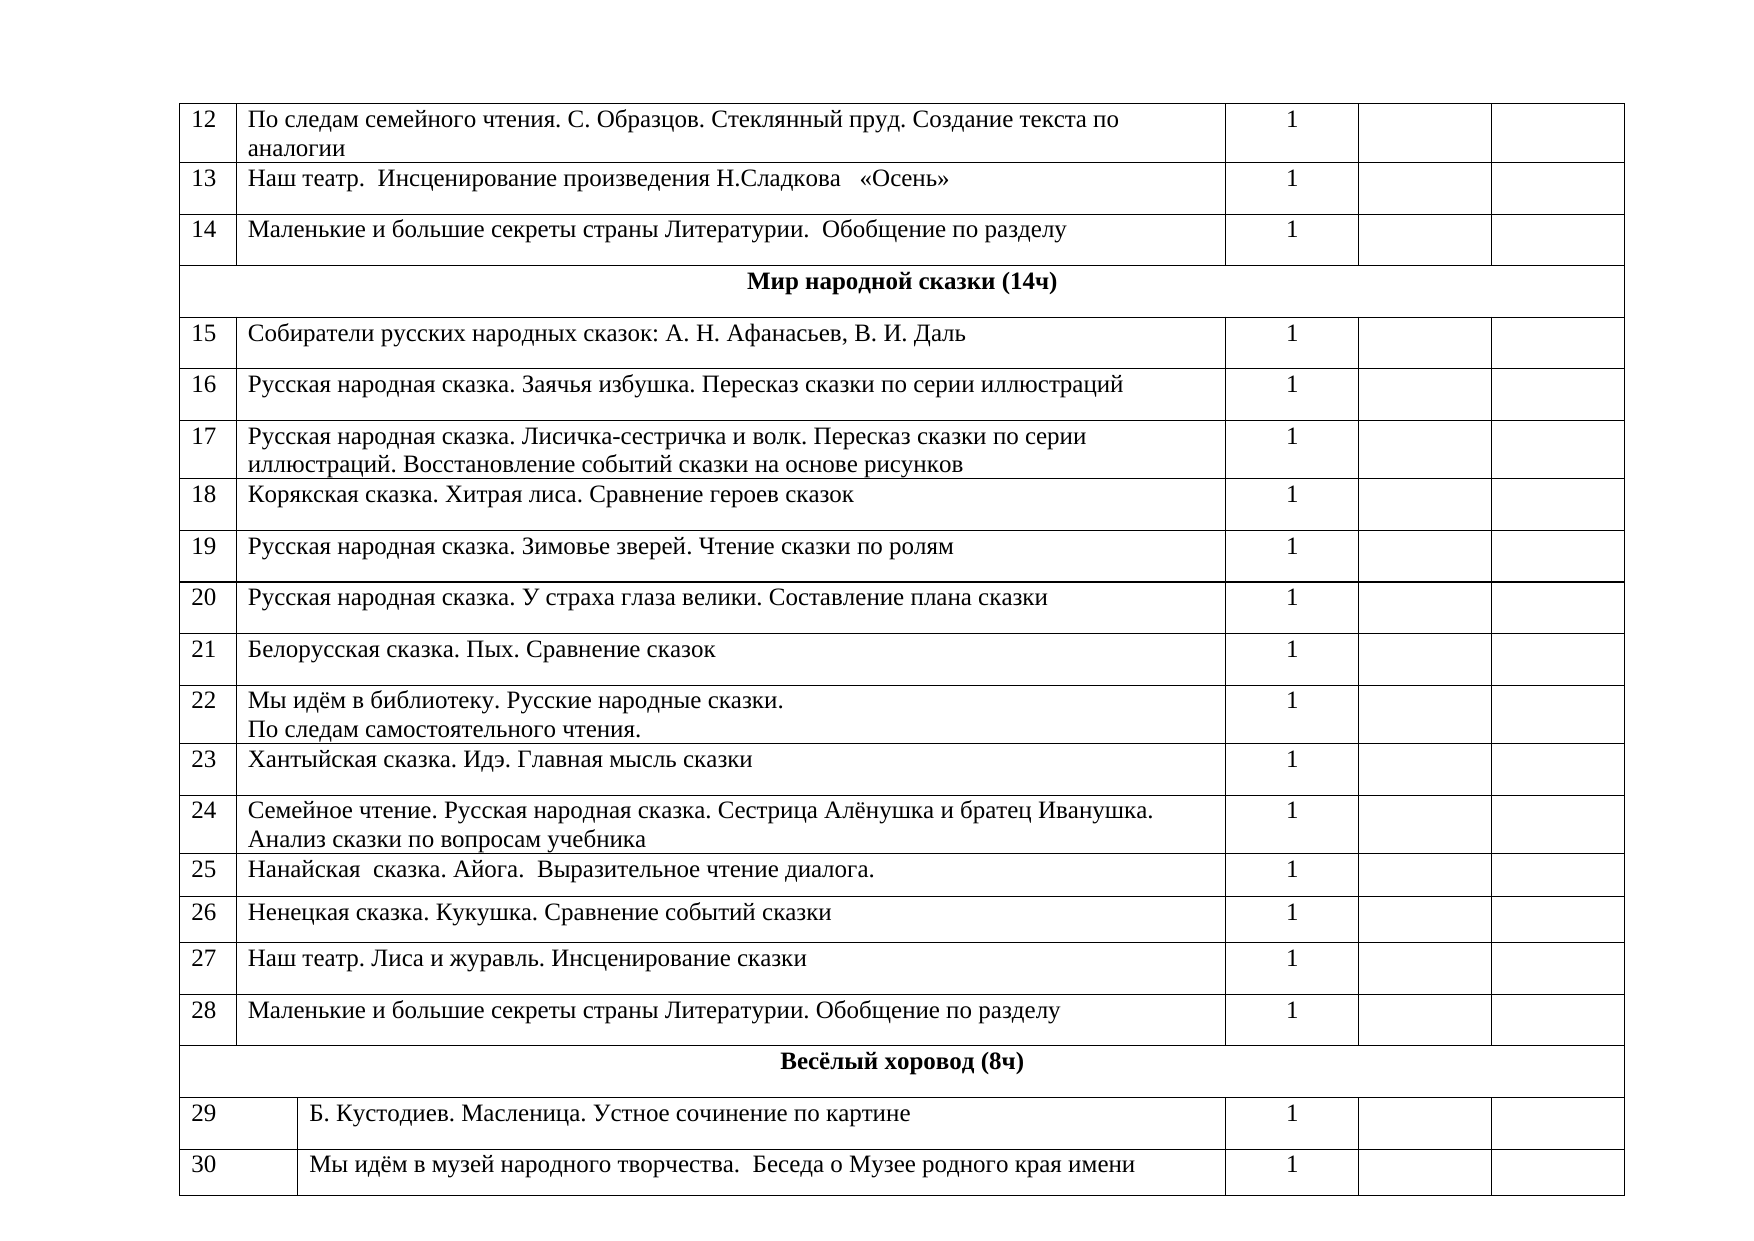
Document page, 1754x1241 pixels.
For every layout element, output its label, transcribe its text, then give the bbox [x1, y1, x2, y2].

table_cell 22 [180, 686, 236, 743]
table_cell 1 [1226, 854, 1358, 896]
table_cell 24 [180, 796, 236, 853]
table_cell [298, 1150, 1225, 1195]
table_cell Ненецкая сказка. Кукушка. Сравнение событий сказки [237, 897, 1225, 942]
table_cell Корякская сказка. Хитрая лиса. Сравнение героев сказок [237, 479, 1225, 530]
table_cell 1 [1226, 943, 1358, 994]
table_cell 1 [1226, 1150, 1358, 1195]
table_cell [1492, 104, 1624, 162]
table_cell 25 [180, 854, 236, 896]
table_cell 1 [1226, 583, 1358, 633]
table_cell [1492, 369, 1624, 420]
table_cell [1359, 854, 1491, 896]
table_cell [1359, 943, 1491, 994]
table_cell 1 [1226, 995, 1358, 1045]
table_cell [1492, 854, 1624, 896]
table_cell [1359, 583, 1491, 633]
table_cell [1359, 104, 1491, 162]
table_cell По следам семейного чтения. С. Образцов. Стеклянный пруд. Создание текста по аналогии [237, 104, 1225, 162]
table_cell Наш театр. Лиса и журавль. Инсценирование сказки [237, 943, 1225, 994]
table_cell 16 [180, 369, 236, 420]
table_cell [1492, 318, 1624, 368]
table_cell 1 [1226, 686, 1358, 743]
table_cell 1 [1226, 796, 1358, 853]
table_cell [1359, 1150, 1491, 1195]
table_cell 27 [180, 943, 236, 994]
table_cell [1359, 369, 1491, 420]
table_cell [1492, 634, 1624, 684]
table_cell 15 [180, 318, 236, 368]
table_cell 26 [180, 897, 236, 942]
table_cell 1 [1226, 531, 1358, 581]
table_cell Маленькие и большие секреты страны Литературии. Обобщение по разделу [237, 995, 1225, 1045]
table_cell [1359, 744, 1491, 794]
table_cell [1359, 686, 1491, 743]
table_cell Мир народной сказки (14ч) [180, 266, 1624, 317]
table_cell [1359, 318, 1491, 368]
table_cell 1 [1226, 104, 1358, 162]
table_cell [1492, 995, 1624, 1045]
table_cell [1492, 163, 1624, 213]
table_cell 1 [1226, 163, 1358, 213]
table_cell [1492, 1098, 1624, 1148]
table_cell 13 [180, 163, 236, 213]
table_cell 21 [180, 634, 236, 684]
table_cell Собиратели русских народных сказок: А. Н. Афанасьев, В. И. Даль [237, 318, 1225, 368]
table_cell Русская народная сказка. Лисичка-сестричка и волк. Пересказ сказки по серии иллюстраций. Восстановление событий сказки на основе рисунков [237, 421, 1225, 478]
table_cell [1359, 796, 1491, 853]
table_cell [1492, 686, 1624, 743]
table_cell 1 [1226, 897, 1358, 942]
table_cell Русская народная сказка. Зимовье зверей. Чтение сказки по ролям [237, 531, 1225, 581]
table_cell Наш театр. Инсценирование произведения Н.Сладкова «Осень» [237, 163, 1225, 213]
table_cell [1359, 163, 1491, 213]
table_cell 1 [1226, 634, 1358, 684]
table_cell 1 [1226, 479, 1358, 530]
table_cell [1359, 531, 1491, 581]
table_cell Семейное чтение. Русская народная сказка. Сестрица Алёнушка и братец Иванушка. Анализ сказки по вопросам учебника [237, 796, 1225, 853]
table_cell Русская народная сказка. Заячья избушка. Пересказ сказки по серии иллюстраций [237, 369, 1225, 420]
table_cell [1359, 421, 1491, 478]
table_cell 1 [1226, 421, 1358, 478]
table_cell [1492, 943, 1624, 994]
table_cell [1359, 634, 1491, 684]
table_cell [1359, 215, 1491, 265]
table_cell 23 [180, 744, 236, 794]
table_cell Белорусская сказка. Пых. Сравнение сказок [237, 634, 1225, 684]
table_cell 20 [180, 583, 236, 633]
table_cell Маленькие и большие секреты страны Литературии. Обобщение по разделу [237, 215, 1225, 265]
table_cell [1492, 744, 1624, 794]
table_cell [1492, 796, 1624, 853]
table_cell [1359, 479, 1491, 530]
table_cell [1492, 421, 1624, 478]
table_cell 1 [1226, 1098, 1358, 1148]
table_cell 17 [180, 421, 236, 478]
table_cell 1 [1226, 215, 1358, 265]
table_cell 1 [1226, 369, 1358, 420]
table_cell 19 [180, 531, 236, 581]
table_cell 18 [180, 479, 236, 530]
table_cell Мы идём в библиотеку. Русские народные сказки. По следам самостоятельного чтения. [237, 686, 1225, 743]
table_cell [1359, 1098, 1491, 1148]
table_cell 29 [180, 1098, 297, 1148]
table_cell [1492, 215, 1624, 265]
table_cell [1359, 995, 1491, 1045]
table_cell 1 [1226, 318, 1358, 368]
table_cell 12 [180, 104, 236, 162]
table_cell Хантыйская сказка. Идэ. Главная мысль сказки [237, 744, 1225, 794]
table_cell Русская народная сказка. У страха глаза велики. Составление плана сказки [237, 583, 1225, 633]
table_cell [1492, 583, 1624, 633]
table_cell 30 [180, 1150, 297, 1195]
table_cell [1359, 897, 1491, 942]
table_cell 1 [1226, 744, 1358, 794]
table_cell [1492, 531, 1624, 581]
table_cell 14 [180, 215, 236, 265]
table_cell 28 [180, 995, 236, 1045]
table_cell [1492, 897, 1624, 942]
table_cell Нанайская сказка. Айога. Выразительное чтение диалога. [237, 854, 1225, 896]
table_cell [1492, 1150, 1624, 1195]
table_cell [1492, 479, 1624, 530]
table_cell Б. Кустодиев. Масленица. Устное сочинение по картине [298, 1098, 1225, 1148]
table_cell Весёлый хоровод (8ч) [180, 1046, 1624, 1097]
